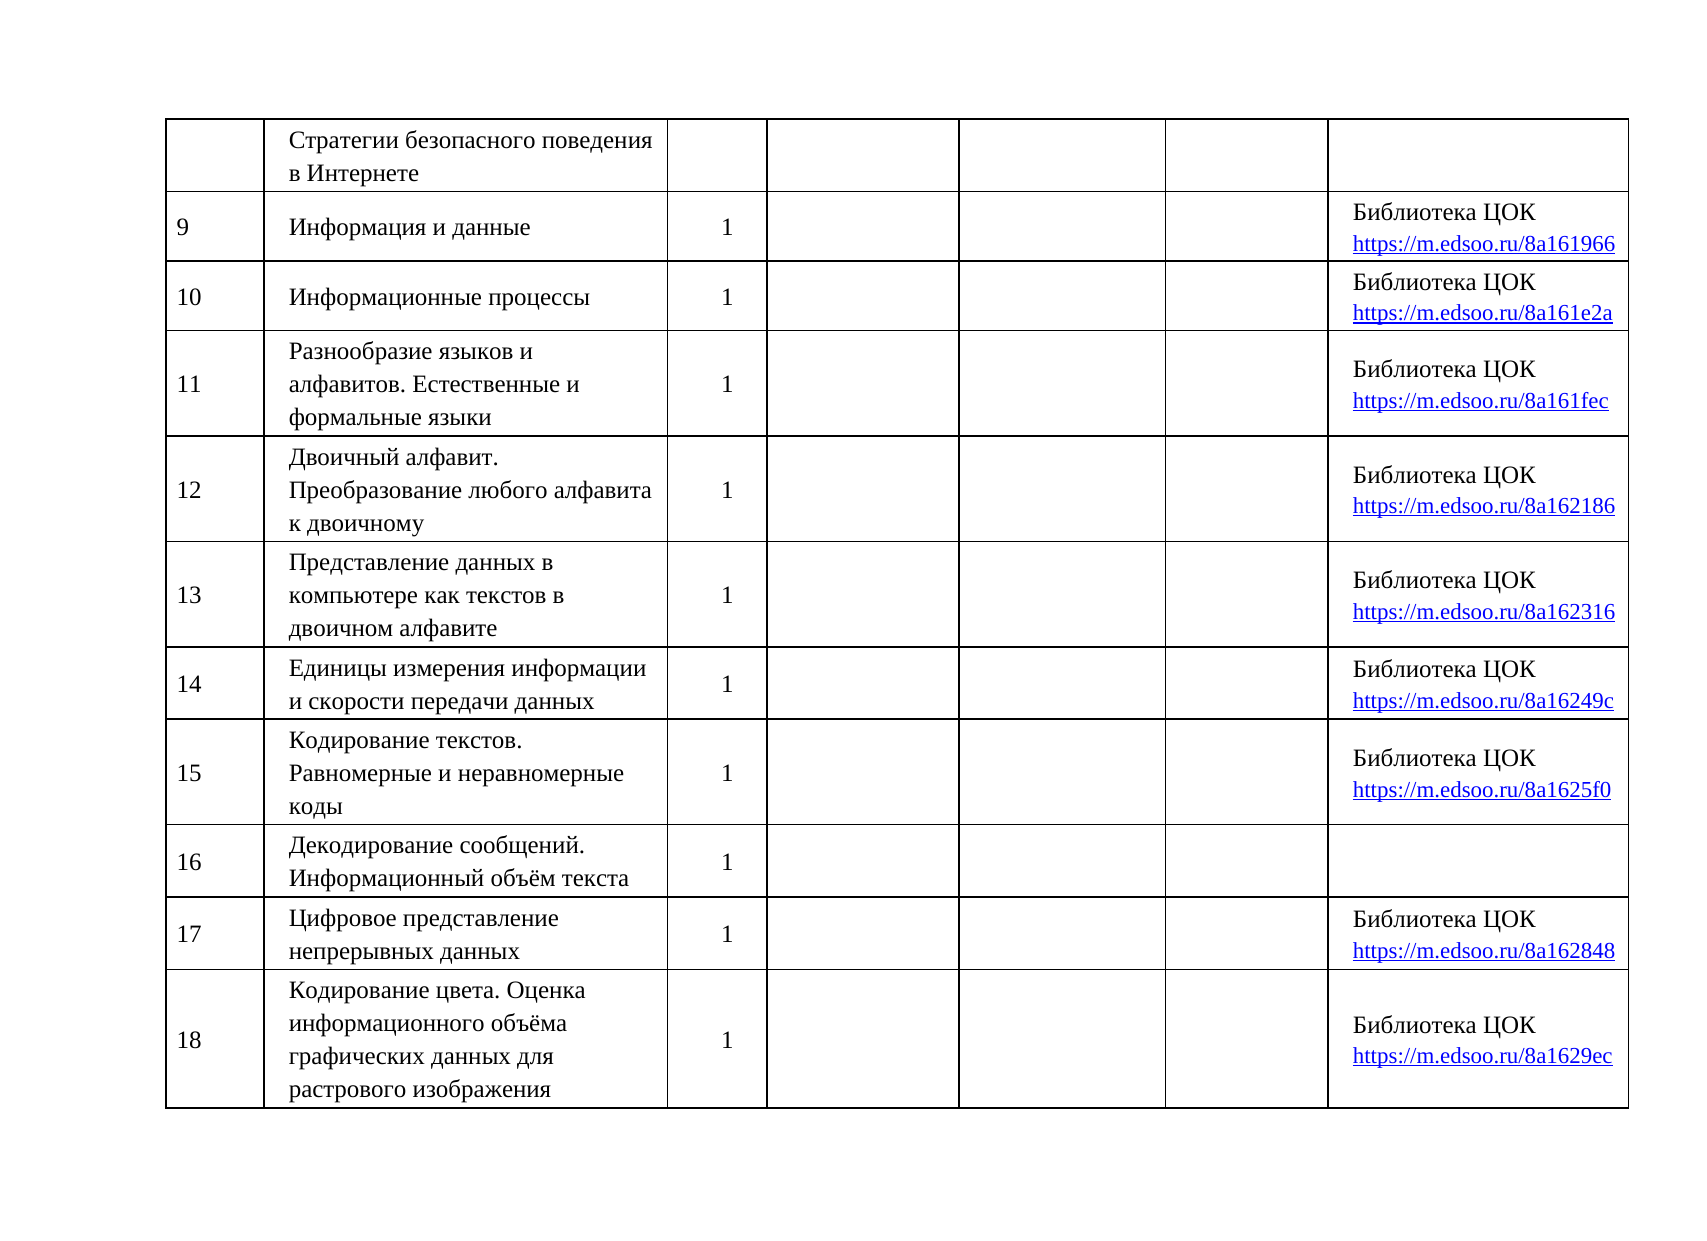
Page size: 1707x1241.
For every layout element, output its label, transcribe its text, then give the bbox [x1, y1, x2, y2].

table_cell Библиотека ЦОК https://m.edsoo.ru/8a1629ec [1329, 970, 1628, 1107]
table_cell [1166, 262, 1327, 330]
table_cell [768, 898, 958, 968]
table_cell [1166, 192, 1327, 260]
table_cell [1166, 437, 1327, 541]
table_cell [960, 898, 1165, 968]
table_cell [1166, 970, 1327, 1107]
table_cell Библиотека ЦОК https://m.edsoo.ru/8a16249c [1329, 648, 1628, 718]
table_cell [1166, 120, 1327, 191]
table_cell 1 [668, 898, 766, 968]
table_cell 13 [167, 542, 263, 646]
table_cell [960, 437, 1165, 541]
table_cell [960, 262, 1165, 330]
table_cell 1 [668, 648, 766, 718]
table_cell 1 [668, 120, 766, 191]
table_cell [768, 331, 958, 435]
table_cell Кодирование текстов. Равномерные и неравномерные коды [265, 720, 667, 824]
table_cell Информационные процессы [265, 262, 667, 330]
table_cell Разнообразие языков и алфавитов. Естественные и формальные языки [265, 331, 667, 435]
table_cell [960, 120, 1165, 191]
table_cell [1166, 648, 1327, 718]
table_cell [768, 720, 958, 824]
table_cell 15 [167, 720, 263, 824]
table_cell [1166, 898, 1327, 968]
table_cell [768, 970, 958, 1107]
table_cell 18 [167, 970, 263, 1107]
table_cell [768, 648, 958, 718]
table_cell [1166, 331, 1327, 435]
table_cell Библиотека ЦОК https://m.edsoo.ru/8a161e2a [1329, 262, 1628, 330]
table_cell [768, 262, 958, 330]
table_cell 1 [668, 331, 766, 435]
table_cell Декодирование сообщений. Информационный объём текста [265, 825, 667, 896]
table_cell 1 [668, 970, 766, 1107]
table_cell Библиотека ЦОК https://m.edsoo.ru/8a161fec [1329, 331, 1628, 435]
table_cell 8 [167, 120, 263, 191]
table_cell Двоичный алфавит. Преобразование любого алфавита к двоичному [265, 437, 667, 541]
table_cell 12 [167, 437, 263, 541]
table_cell [960, 192, 1165, 260]
table_cell [768, 437, 958, 541]
table_cell [768, 542, 958, 646]
table_cell [960, 720, 1165, 824]
table_cell [960, 648, 1165, 718]
table_cell [960, 970, 1165, 1107]
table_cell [1329, 120, 1628, 191]
table_cell Единицы измерения информации и скорости передачи данных [265, 648, 667, 718]
table_cell Библиотека ЦОК https://m.edsoo.ru/8a1625f0 [1329, 720, 1628, 824]
table_cell 1 [668, 825, 766, 896]
table_cell [960, 331, 1165, 435]
table_cell [960, 542, 1165, 646]
table_cell Библиотека ЦОК https://m.edsoo.ru/8a162186 [1329, 437, 1628, 541]
table_cell Информация и данные [265, 192, 667, 260]
table_cell 1 [668, 720, 766, 824]
table_cell 14 [167, 648, 263, 718]
table_cell [768, 192, 958, 260]
table_cell [768, 120, 958, 191]
table_cell 1 [668, 192, 766, 260]
table_cell 1 [668, 542, 766, 646]
table_cell 16 [167, 825, 263, 896]
table_cell [960, 825, 1165, 896]
table_cell 1 [668, 262, 766, 330]
table_cell Библиотека ЦОК https://m.edsoo.ru/8a161966 [1329, 192, 1628, 260]
table_cell [1329, 825, 1628, 896]
table_cell [1166, 720, 1327, 824]
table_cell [265, 120, 667, 191]
table_cell 10 [167, 262, 263, 330]
table_cell 11 [167, 331, 263, 435]
table_cell 9 [167, 192, 263, 260]
table_cell [1166, 542, 1327, 646]
table_cell Библиотека ЦОК https://m.edsoo.ru/8a162316 [1329, 542, 1628, 646]
table_cell [768, 825, 958, 896]
table_cell [1166, 825, 1327, 896]
table_cell 17 [167, 898, 263, 968]
table_cell Библиотека ЦОК https://m.edsoo.ru/8a162848 [1329, 898, 1628, 968]
table_cell Кодирование цвета. Оценка информационного объёма графических данных для растрового изображения [265, 970, 667, 1107]
table_cell Цифровое представление непрерывных данных [265, 898, 667, 968]
table_cell 1 [668, 437, 766, 541]
table_cell Представление данных в компьютере как текстов в двоичном алфавите [265, 542, 667, 646]
